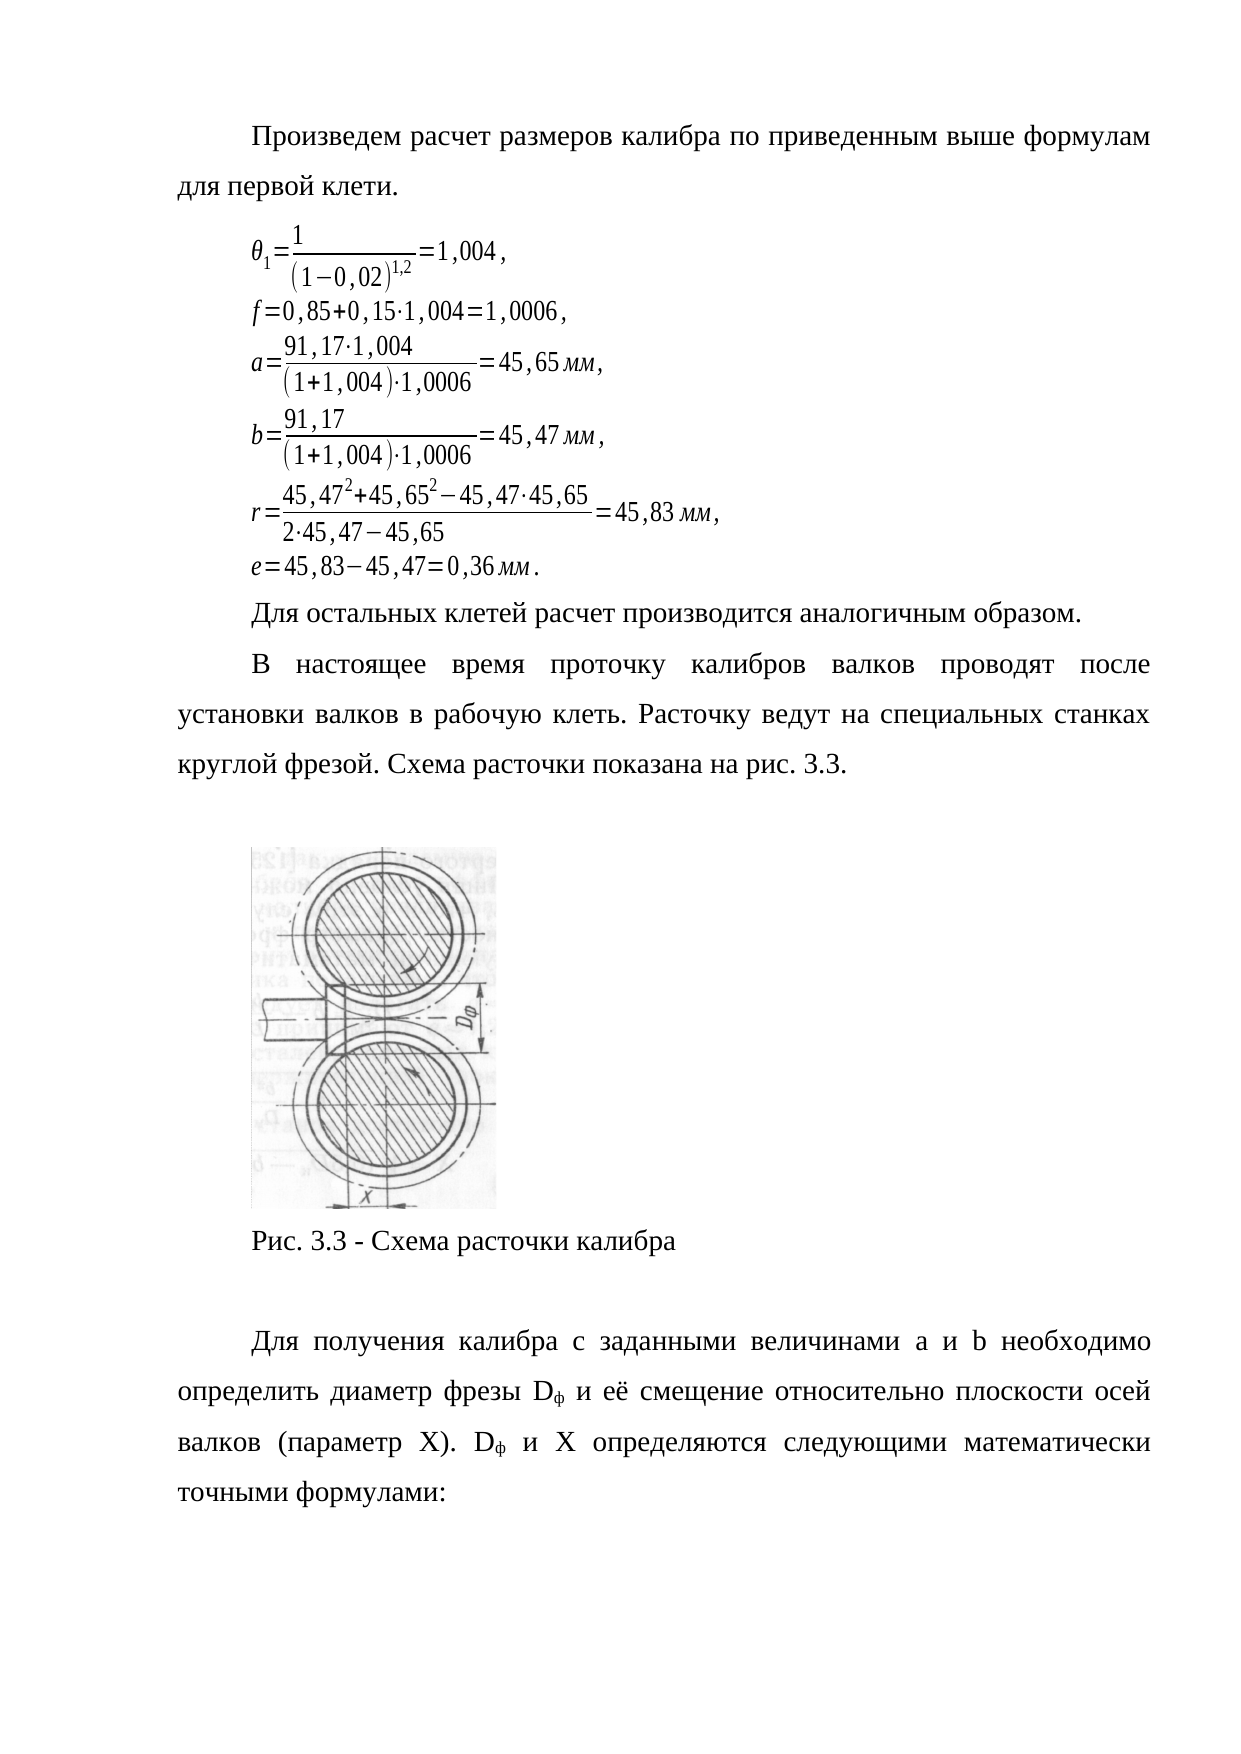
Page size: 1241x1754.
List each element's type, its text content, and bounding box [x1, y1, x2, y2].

text Для остальных клетей расчет производится аналогичным образом. [177, 596, 1152, 629]
text Произведем расчет размеров калибра по приведенным выше формулам для первой клети. [177, 118, 1152, 202]
text В настоящее время проточку калибров валков проводят после установки валков в рабочую клеть. Расточку ведут на специальных станках круглой фрезой. Схема расточки показана на рис. 3.3. [177, 646, 1152, 780]
text Рис. 3.3 - Схема расточки калибра [177, 1223, 1152, 1256]
picture [251, 847, 497, 1209]
text Для получения калибра с заданными величинами a и b необходимо определить диаметр фрезы Dф и её смещение относительно плоскости осей валков (параметр Х). Dф и X определяются следующими математически точными формулами: [177, 1323, 1152, 1508]
